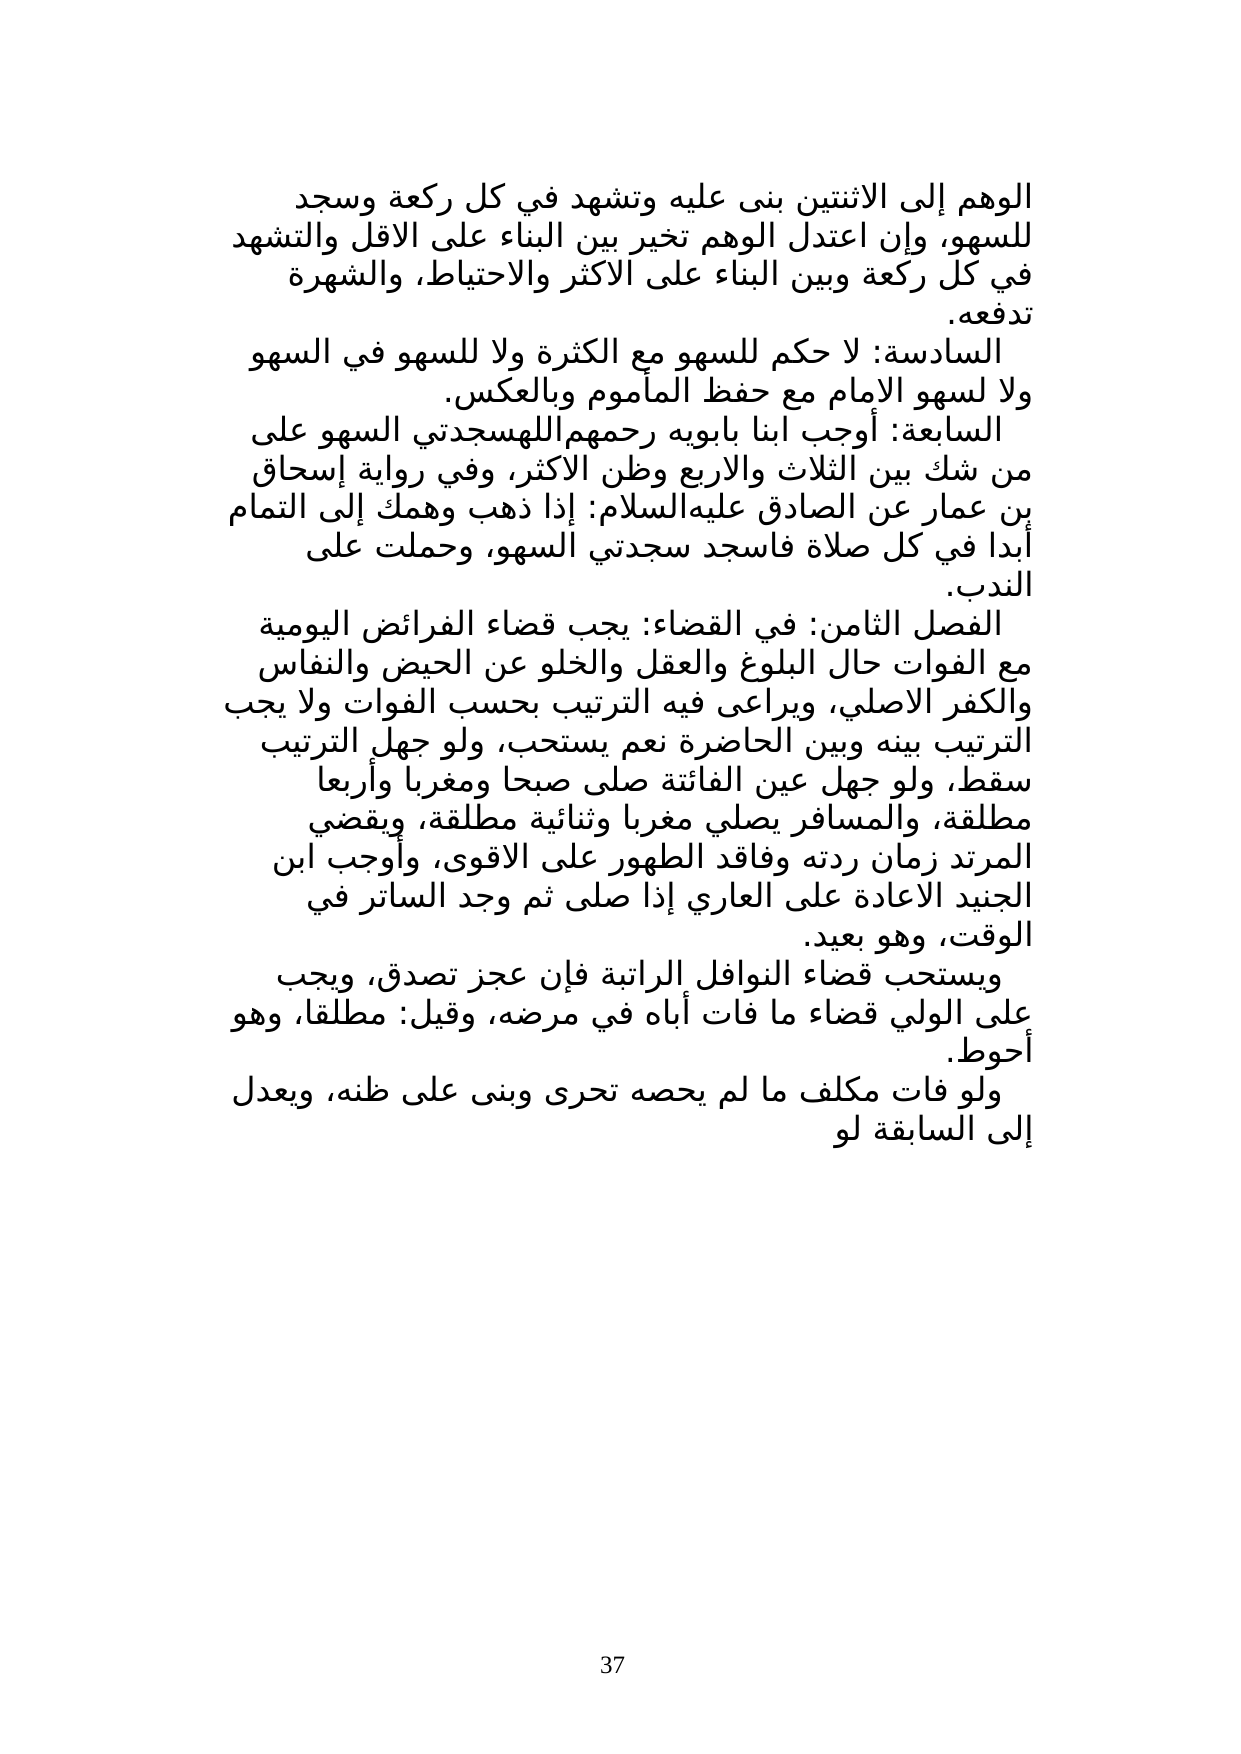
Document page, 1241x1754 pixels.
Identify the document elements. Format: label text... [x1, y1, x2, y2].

text السابعة: أوجب ابنا بابويه رحمهم‌اللهسجدتي السهو على من شك بين الثلاث والاربع وظن الاكثر، وفي رواية إسحاق بن عمار عن الصادق عليه‌السلام: إذا ذهب وهمك إلى التمام أبدا في كل صلاة فاسجد سجدتي السهو، وحملت على الندب. [222, 410, 1033, 604]
text الفصل الثامن: في القضاء: يجب قضاء الفرائض اليومية مع الفوات حال البلوغ والعقل والخلو عن الحيض والنفاس والكفر الاصلي، ويراعى فيه الترتيب بحسب الفوات ولا يجب الترتيب بينه وبين الحاضرة نعم يستحب، ولو جهل الترتيب سقط، ولو جهل عين الفائتة صلى صبحا ومغربا وأربعا مطلقة، والمسافر يصلي مغربا وثنائية مطلقة، ويقضي المرتد زمان ردته وفاقد الطهور على الاقوى، وأوجب ابن الجنيد الاعادة على العاري إذا صلى ثم وجد الساتر في الوقت، وهو بعيد. [222, 604, 1033, 954]
text ولو فات مكلف ما لم يحصه تحرى وبنى على ظنه، ويعدل إلى السابقة لو [222, 1071, 1033, 1148]
text ويستحب قضاء النوافل الراتبة فإن عجز تصدق، ويجب على الولي قضاء ما فات أباه في مرضه، وقيل: مطلقا، وهو أحوط. [222, 954, 1033, 1071]
text الوهم إلى الاثنتين بنى عليه وتشهد في كل ركعة وسجد للسهو، وإن اعتدل الوهم تخير بين البناء على الاقل والتشهد في كل ركعة وبين البناء على الاكثر والاحتياط، والشهرة تدفعه. [222, 177, 1033, 333]
text السادسة: لا حكم للسهو مع الكثرة ولا للسهو في السهو ولا لسهو الامام مع حفظ المأموم وبالعكس. [222, 333, 1033, 410]
